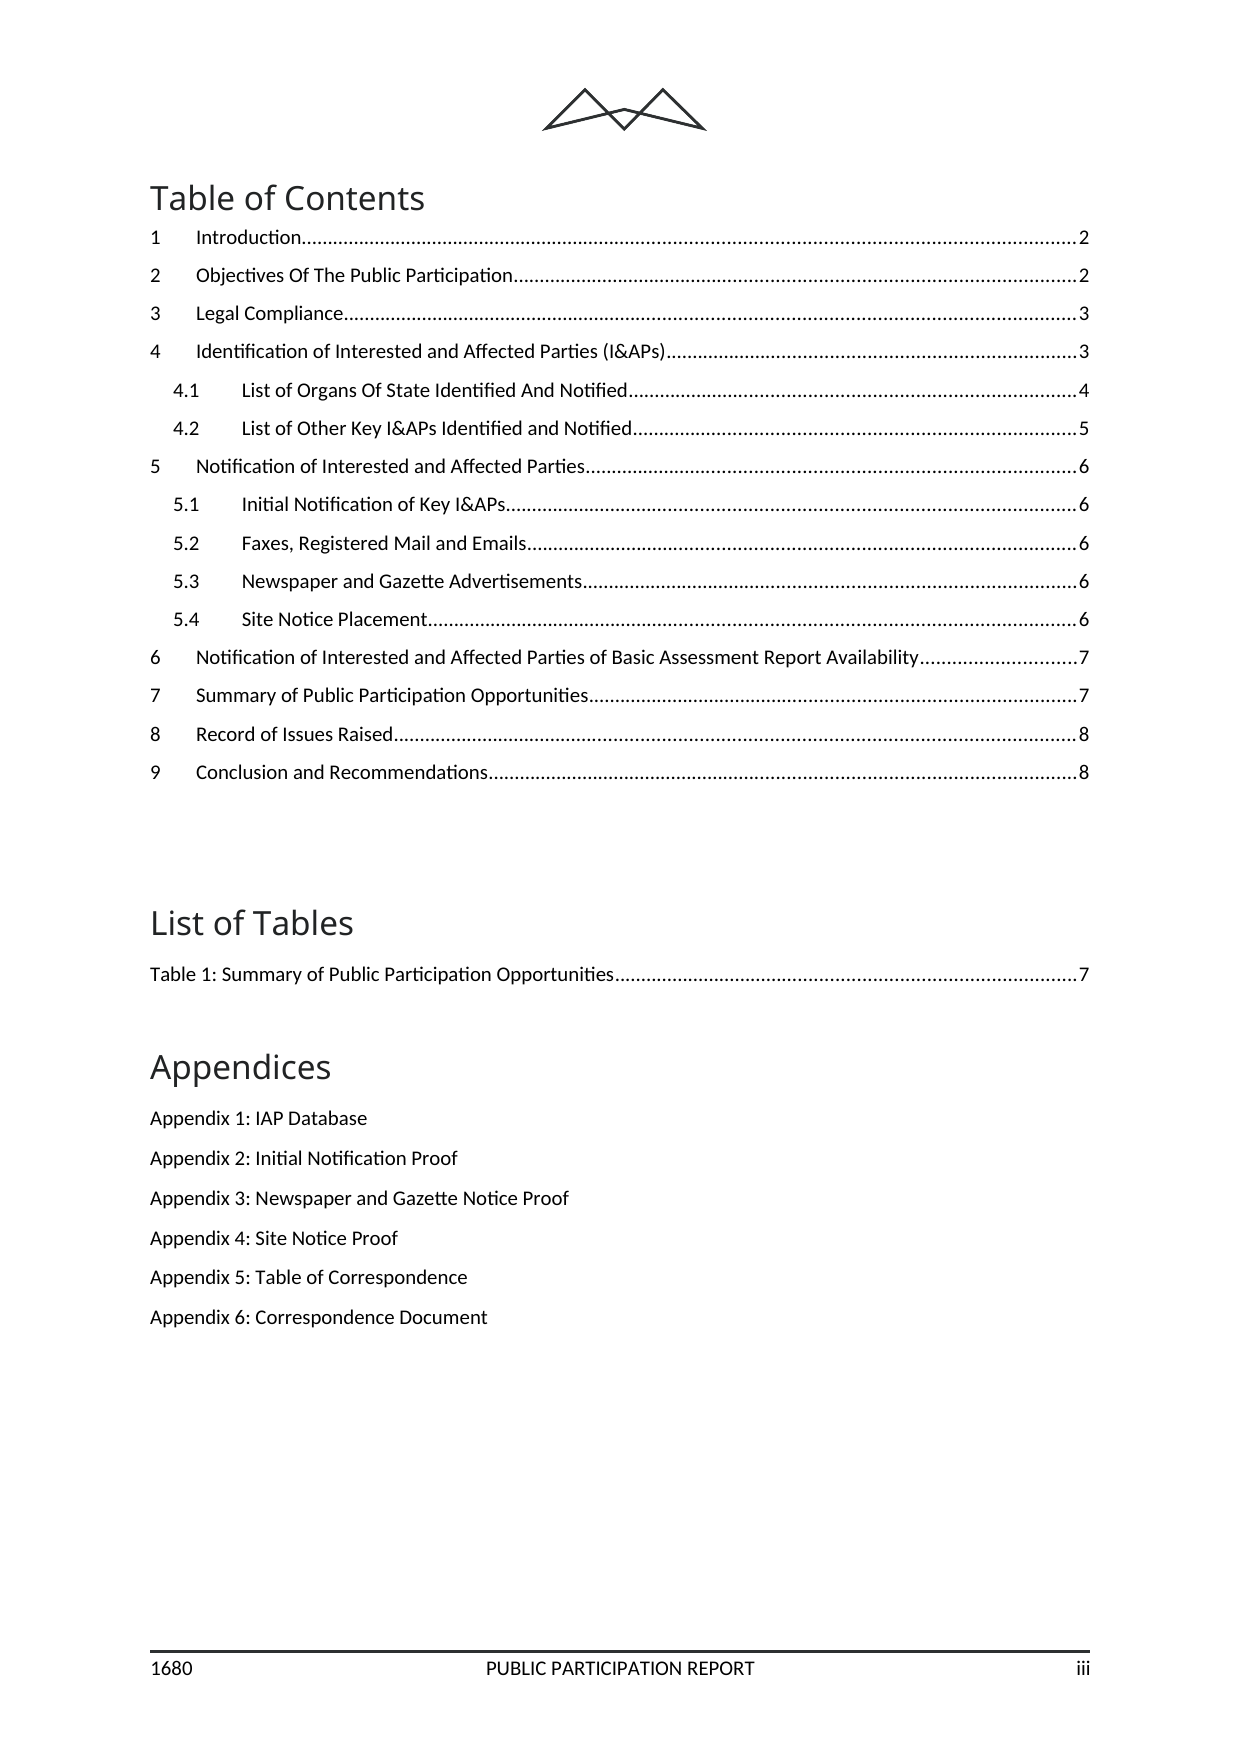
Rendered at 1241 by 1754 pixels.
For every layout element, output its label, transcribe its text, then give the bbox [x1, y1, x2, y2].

text Appendix 2: Initial Notification Proof [150, 1145, 1090, 1170]
subtitle Appendices [150, 1043, 1090, 1089]
text Appendix 6: Correspondence Document [150, 1304, 1090, 1330]
picture [500, 73, 740, 139]
text Appendix 5: Table of Correspondence [150, 1264, 1090, 1290]
text Appendix 1: IAP Database [150, 1105, 1090, 1130]
text Appendix 4: Site Notice Proof [150, 1225, 1090, 1250]
subtitle List of Tables [150, 899, 1090, 945]
text Appendix 3: Newspaper and Gazette Notice Proof [150, 1185, 1090, 1210]
text Table 1: Summary of Public Participation Opportunities 7 [150, 961, 1090, 986]
